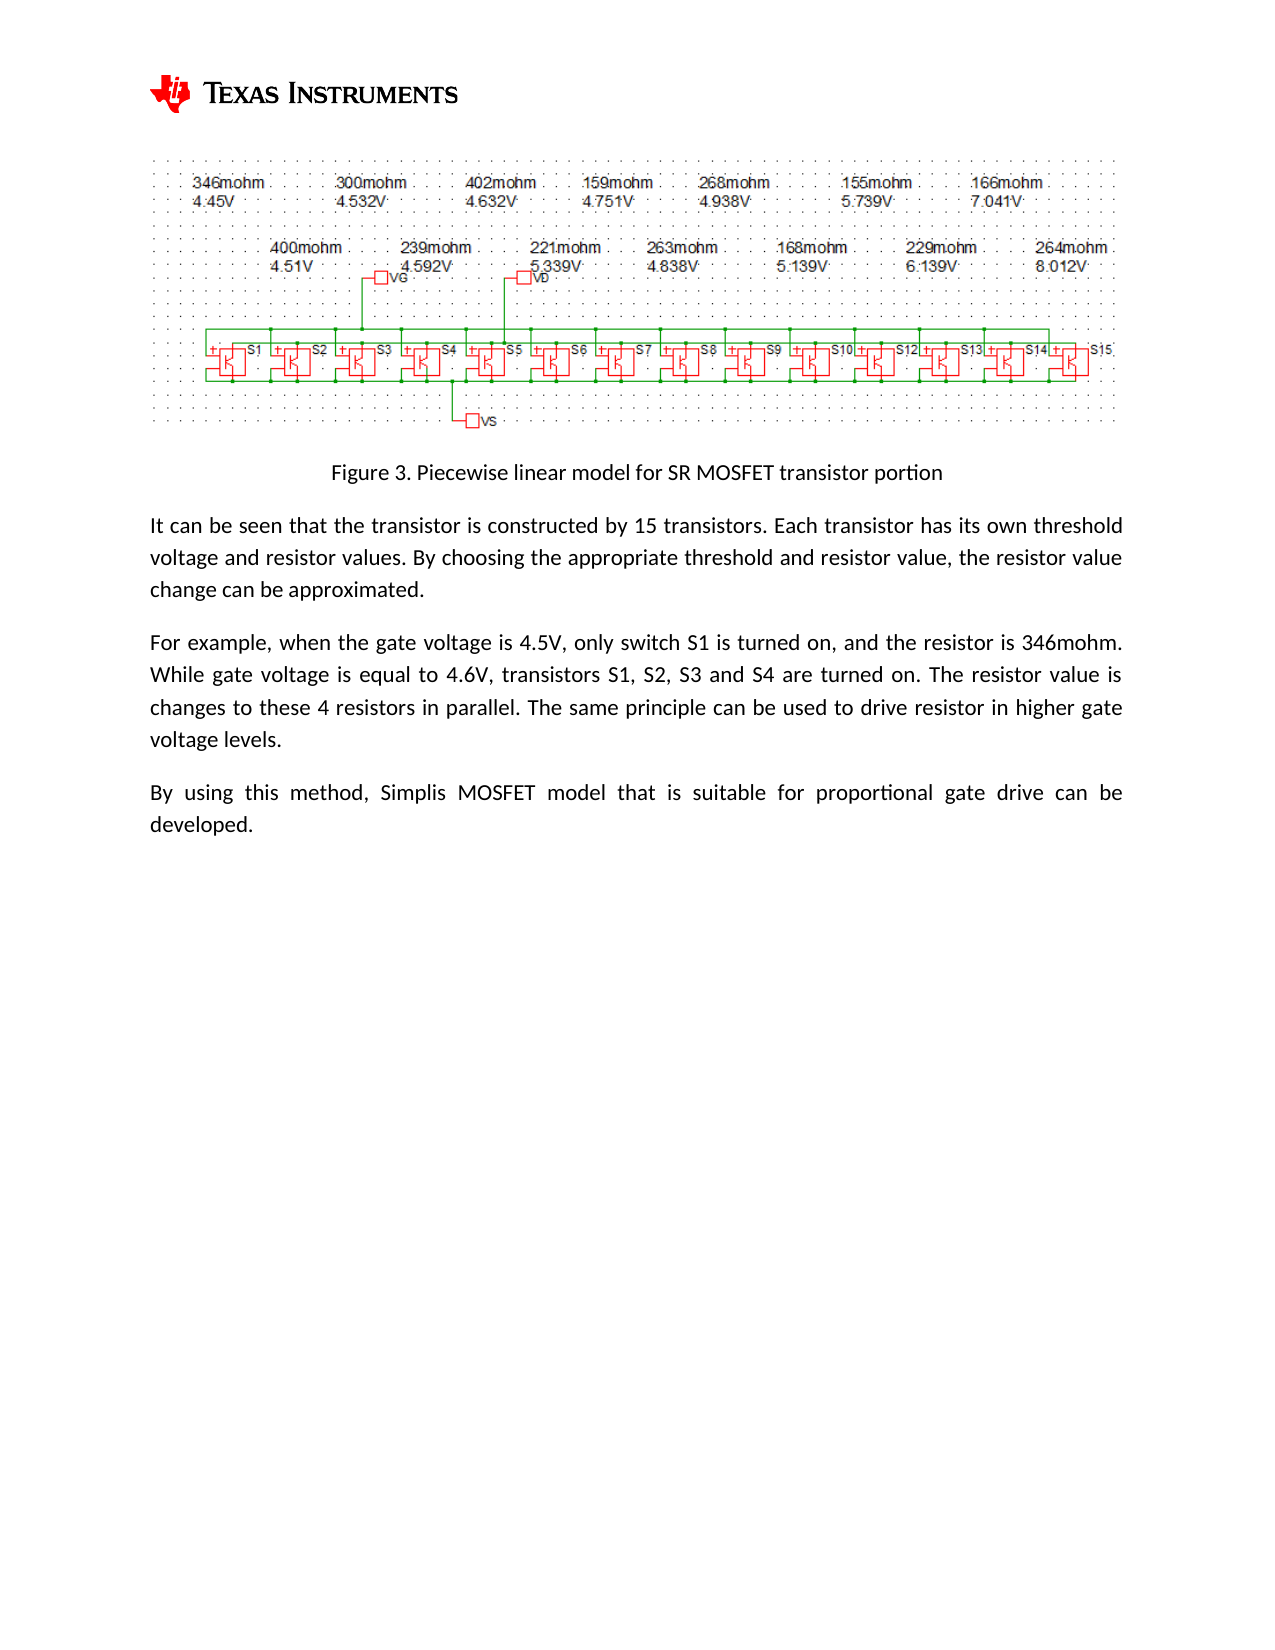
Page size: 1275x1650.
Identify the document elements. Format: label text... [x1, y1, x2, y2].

text By using this method, Simplis MOSFET model that is suitable for proportional gate drive can be developed. [150, 778, 1125, 838]
picture [150, 150, 1125, 433]
text It can be seen that the transistor is constructed by 15 transistors. Each transistor has its own threshold voltage and resistor values. By choosing the appropriate threshold and resistor value, the resistor value change can be approximated. [150, 511, 1125, 603]
text For example, when the gate voltage is 4.5V, only switch S1 is turned on, and the resistor is 346mohm. While gate voltage is equal to 4.6V, transistors S1, S2, S3 and S4 are turned on. The resistor value is changes to these 4 resistors in parallel. The same principle can be used to drive resistor in higher gate voltage levels. [150, 628, 1125, 753]
picture [150, 75, 458, 113]
text Figure 3. Piecewise linear model for SR MOSFET transistor portion [150, 458, 1125, 486]
